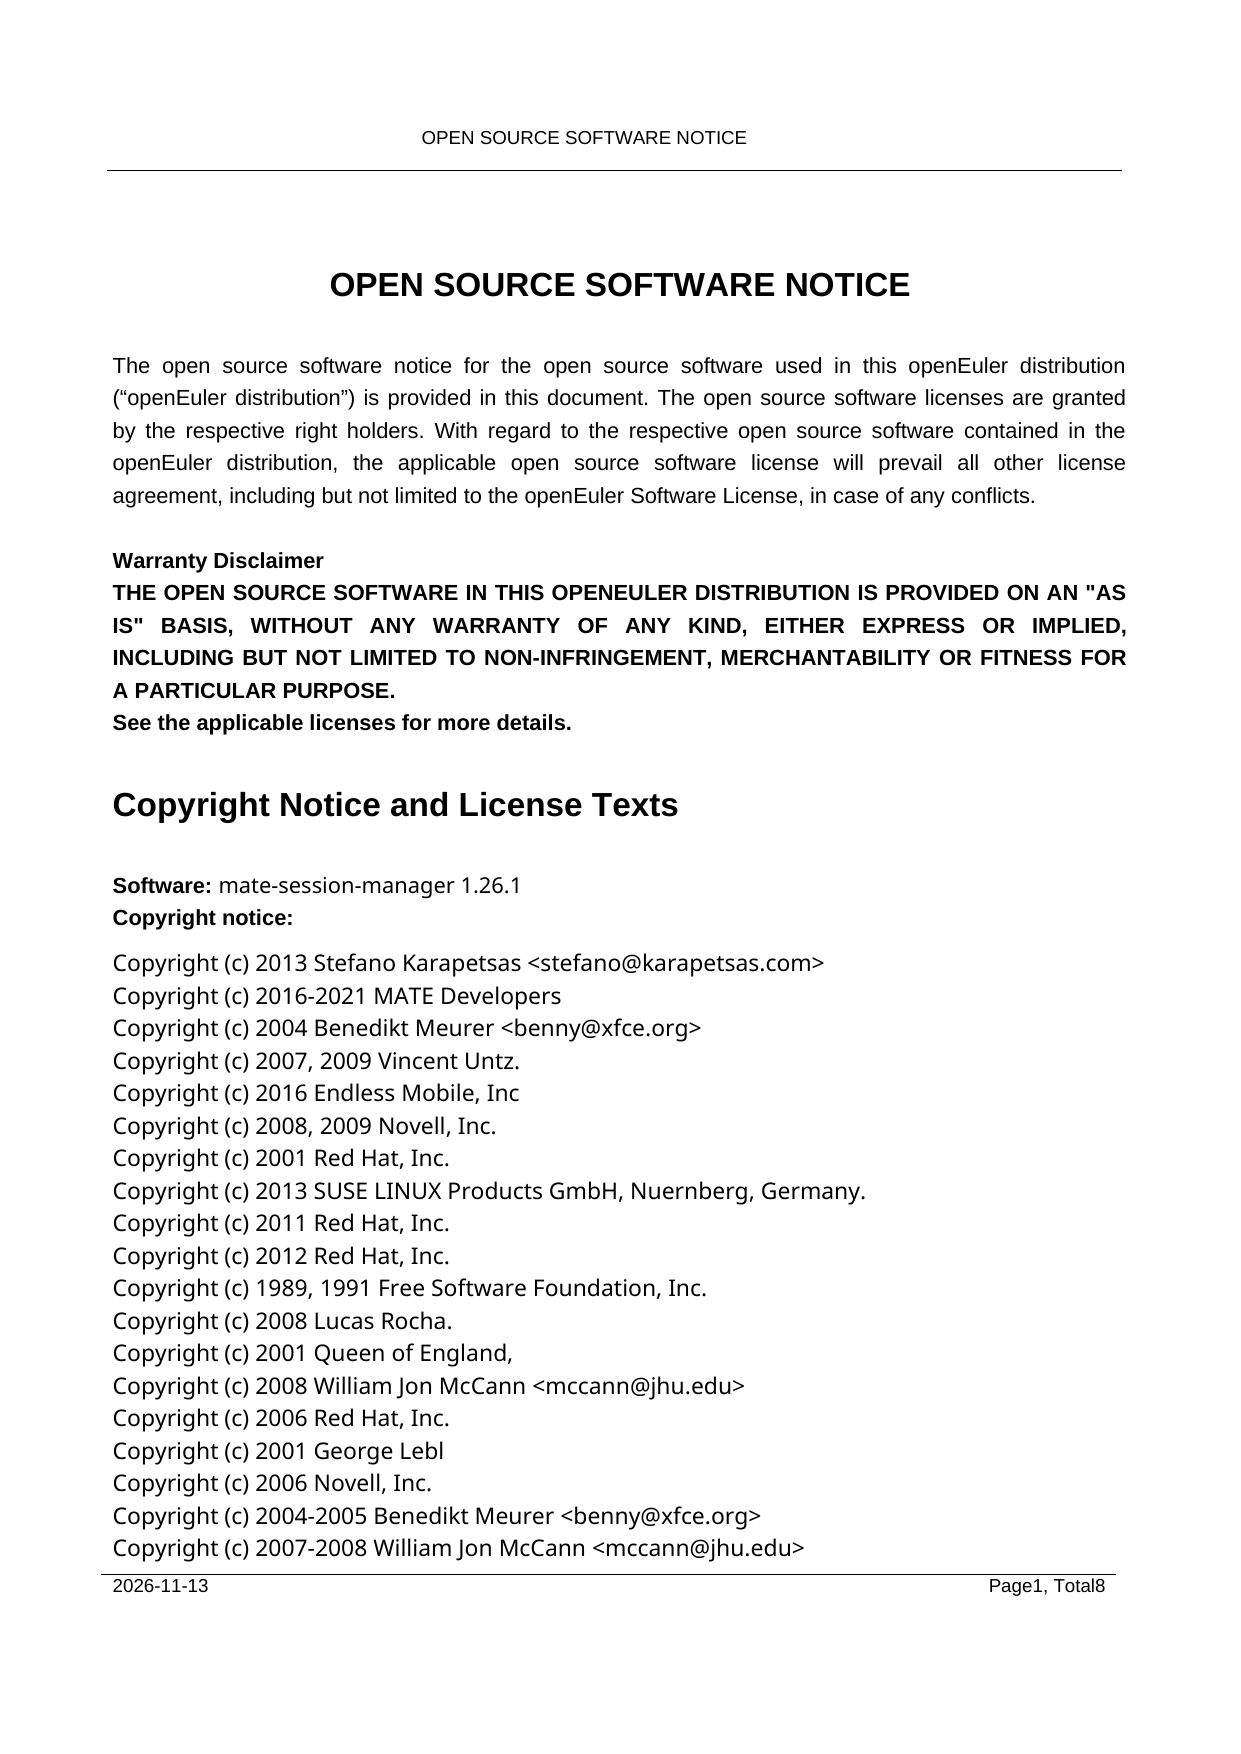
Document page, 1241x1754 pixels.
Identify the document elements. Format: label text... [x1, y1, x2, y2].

text Copyright notice: [112, 901, 1128, 934]
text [112, 947, 1128, 1564]
text Copyright Notice and License Texts [112, 771, 1128, 836]
title Software: mate-session-manager 1.26.1 [112, 869, 1128, 901]
text THE OPEN SOURCE SOFTWARE IN THIS OPENEULER DISTRIBUTION IS PROVIDED ON AN "AS IS" BASIS, WITHOUT ANY WARRANTY OF ANY KIND, EITHER EXPRESS OR IMPLIED, INCLUDING BUT NOT LIMITED TO NON-INFRINGEMENT, MERCHANTABILITY OR FITNESS FOR A PARTICULAR PURPOSE. See the applicable licenses for more details. [112, 576, 1128, 739]
text Warranty Disclaimer [112, 544, 1128, 576]
text OPEN SOURCE SOFTWARE NOTICE [112, 251, 1128, 316]
text The open source software notice for the open source software used in this openEuler distribution (“openEuler distribution”) is provided in this document. The open source software licenses are granted by the respective right holders. With regard to the respective open source software contained in the openEuler distribution, the applicable open source software license will prevail all other license agreement, including but not limited to the openEuler Software License, in case of any conflicts. [112, 349, 1128, 511]
